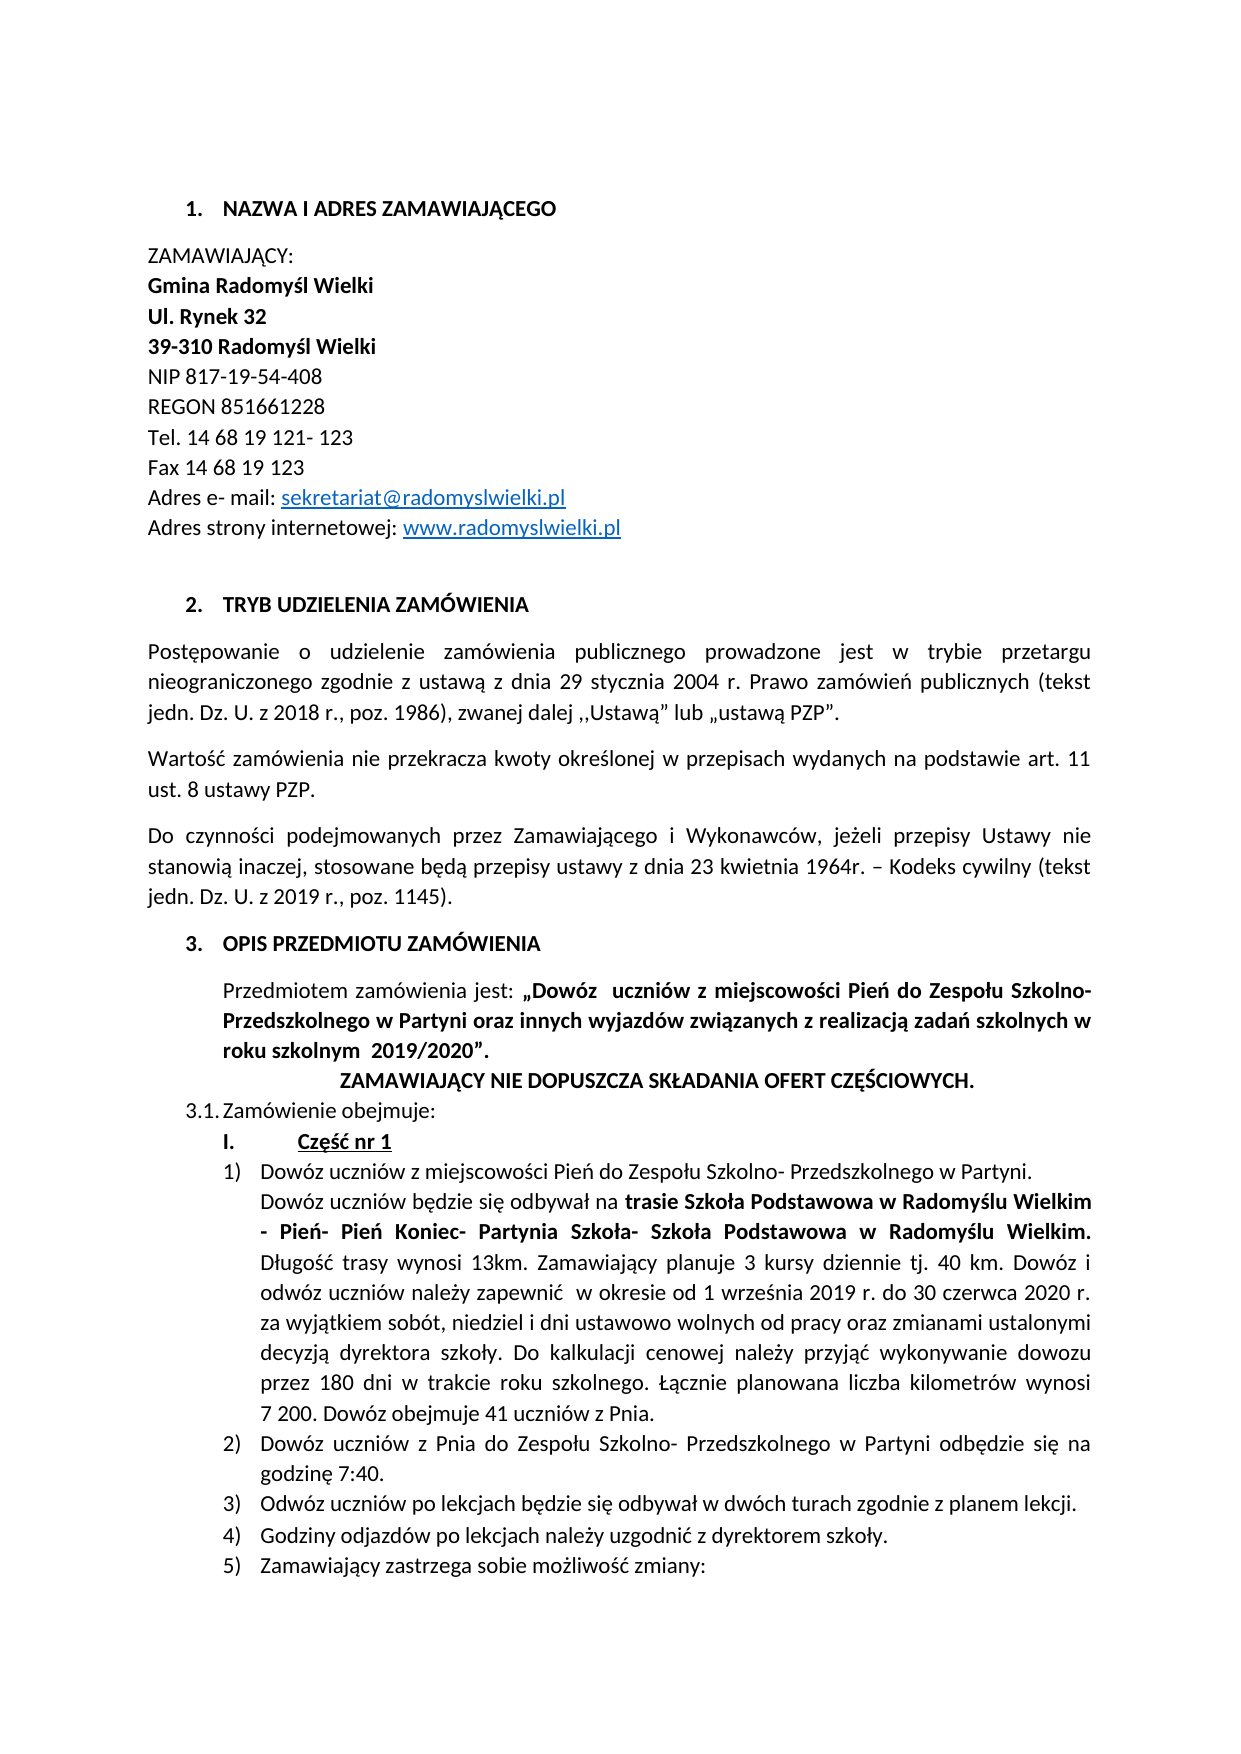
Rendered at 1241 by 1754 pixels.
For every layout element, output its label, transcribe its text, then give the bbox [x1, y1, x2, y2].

text NIP 817-19-54-408 [148, 362, 1093, 390]
list TRYB UDZIELENIA ZAMÓWIENIA [185, 590, 1093, 618]
text Do czynności podejmowanych przez Zamawiającego i Wykonawców, jeżeli przepisy Ustawy nie stanowią inaczej, stosowane będą przepisy ustawy z dnia 23 kwietnia 1964r. – Kodeks cywilny (tekst jedn. Dz. U. z 2019 r., poz. 1145). [148, 822, 1093, 910]
list Zamawiający zastrzega sobie możliwość zmiany: [223, 1552, 1093, 1580]
list OPIS PRZEDMIOTU ZAMÓWIENIA [185, 929, 1093, 957]
text REGON 851661228 [148, 392, 1093, 420]
list Część nr 1 [223, 1127, 1093, 1155]
list NAZWA I ADRES ZAMAWIAJĄCEGO [185, 194, 1093, 222]
text Wartość zamówienia nie przekracza kwoty określonej w przepisach wydanych na podstawie art. 11 ust. 8 ustawy PZP. [148, 744, 1093, 803]
text Postępowanie o udzielenie zamówienia publicznego prowadzone jest w trybie przetargu nieograniczonego zgodnie z ustawą z dnia 29 stycznia 2004 r. Prawo zamówień publicznych (tekst jedn. Dz. U. z 2018 r., poz. 1986), zwanej dalej ,,Ustawą” lub „ustawą PZP”. [148, 637, 1093, 726]
text Adres e- mail: sekretariat@radomyslwielki.pl [148, 483, 1093, 511]
list Dowóz uczniów z Pnia do Zespołu Szkolno- Przedszkolnego w Partyni odbędzie się na godzinę 7:40. [223, 1429, 1093, 1487]
list Godziny odjazdów po lekcjach należy uzgodnić z dyrektorem szkoły. [223, 1521, 1093, 1549]
text ZAMAWIAJĄCY: [148, 241, 1093, 269]
text Tel. 14 68 19 121- 123 [148, 423, 1093, 451]
text Ul. Rynek 32 [148, 302, 1093, 330]
text Gmina Radomyśl Wielki [148, 272, 1093, 299]
text 39-310 Radomyśl Wielki [148, 332, 1093, 360]
list Dowóz uczniów z miejscowości Pień do Zespołu Szkolno- Przedszkolnego w Partyni. [223, 1157, 1093, 1185]
list Odwóz uczniów po lekcjach będzie się odbywał w dwóch turach zgodnie z planem lekcji. [223, 1489, 1093, 1517]
list Przedmiotem zamówienia jest: „Dowóz uczniów z miejscowości Pień do Zespołu Szkolno- Przedszkolnego w Partyni oraz innych wyjazdów związanych z realizacją zadań szkolnych w roku szkolnym 2019/2020”. [223, 976, 1093, 1064]
text Fax 14 68 19 123 [148, 453, 1093, 481]
text Zamówienie obejmuje: [185, 1097, 1093, 1124]
list Dowóz uczniów będzie się odbywał na trasie Szkoła Podstawowa w Radomyślu Wielkim - Pień- Pień Koniec- Partynia Szkoła- Szkoła Podstawowa w Radomyślu Wielkim. Długość trasy wynosi 13km. Zamawiający planuje 3 kursy dziennie tj. 40 km. Dowóz i odwóz uczniów należy zapewnić w okresie od 1 września 2019 r. do 30 czerwca 2020 r. za wyjątkiem sobót, niedziel i dni ustawowo wolnych od pracy oraz zmianami ustalonymi decyzją dyrektora szkoły. Do kalkulacji cenowej należy przyjąć wykonywanie dowozu przez 180 dni w trakcie roku szkolnego. Łącznie planowana liczba kilometrów wynosi 7 200. Dowóz obejmuje 41 uczniów z Pnia. [260, 1187, 1093, 1427]
list ZAMAWIAJĄCY NIE DOPUSZCZA SKŁADANIA OFERT CZĘŚCIOWYCH. [223, 1066, 1093, 1094]
text Adres strony internetowej: www.radomyslwielki.pl [148, 513, 1093, 541]
